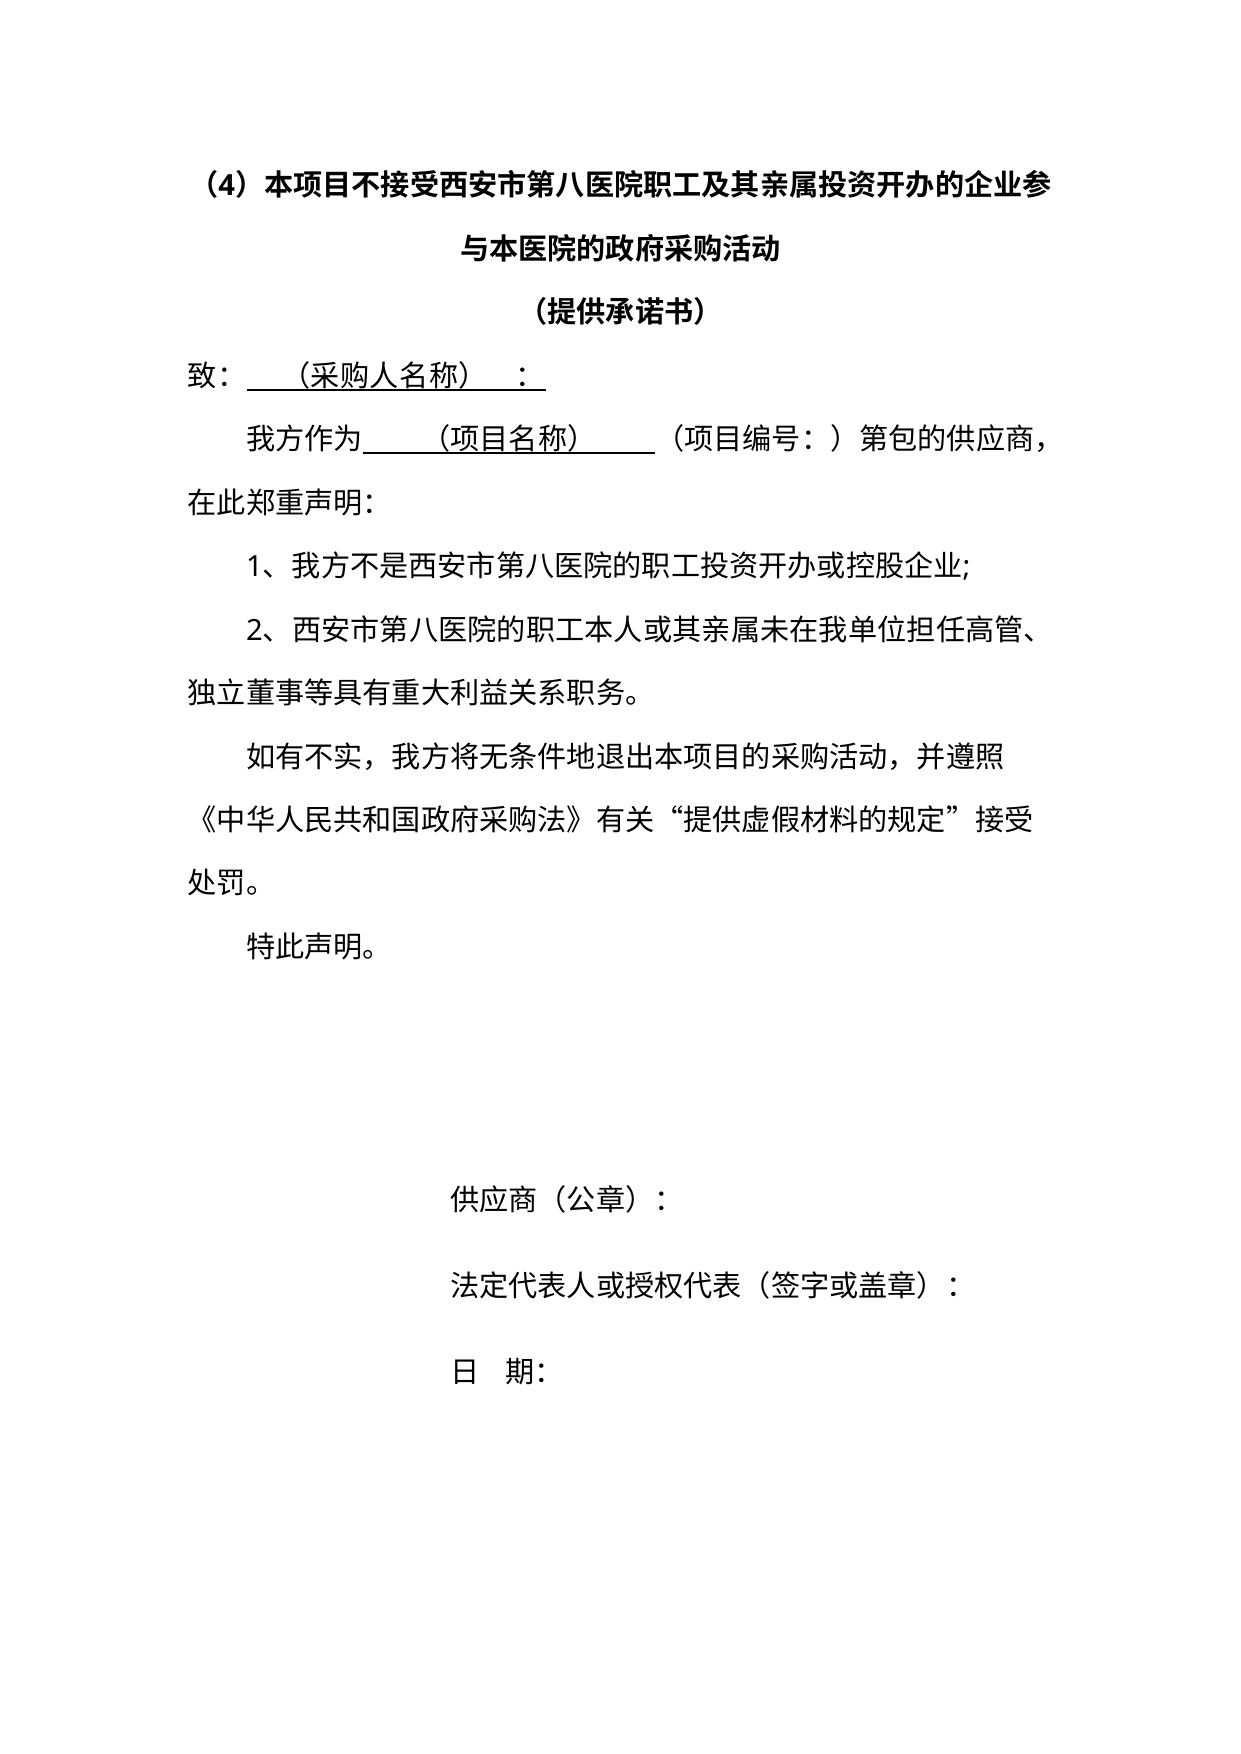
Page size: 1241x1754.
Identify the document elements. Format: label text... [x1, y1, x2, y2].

text 1、我方不是西安市第八医院的职工投资开办或控股企业; [187, 543, 1053, 585]
text （提供承诺书） [187, 289, 1053, 331]
text （4）本项目不接受西安市第八医院职工及其亲属投资开办的企业参与本医院的政府采购活动 [187, 162, 1053, 268]
text 我方作为 （项目名称） （项目编号：）第包的供应商，在此郑重声明： [187, 416, 1053, 522]
text 2、西安市第八医院的职工本人或其亲属未在我单位担任高管、独立董事等具有重大利益关系职务。 [187, 606, 1053, 712]
text 特此声明。 [187, 923, 1053, 966]
text 如有不实，我方将无条件地退出本项目的采购活动，并遵照《中华人民共和国政府采购法》有关“提供虚假材料的规定”接受处罚。 [187, 733, 1053, 902]
text 致： （采购人名称） ： [187, 352, 1053, 395]
text 供应商（公章）： [187, 1165, 1053, 1230]
text 法定代表人或授权代表（签字或盖章）： [187, 1252, 1053, 1317]
text 日 期： [187, 1338, 1053, 1403]
